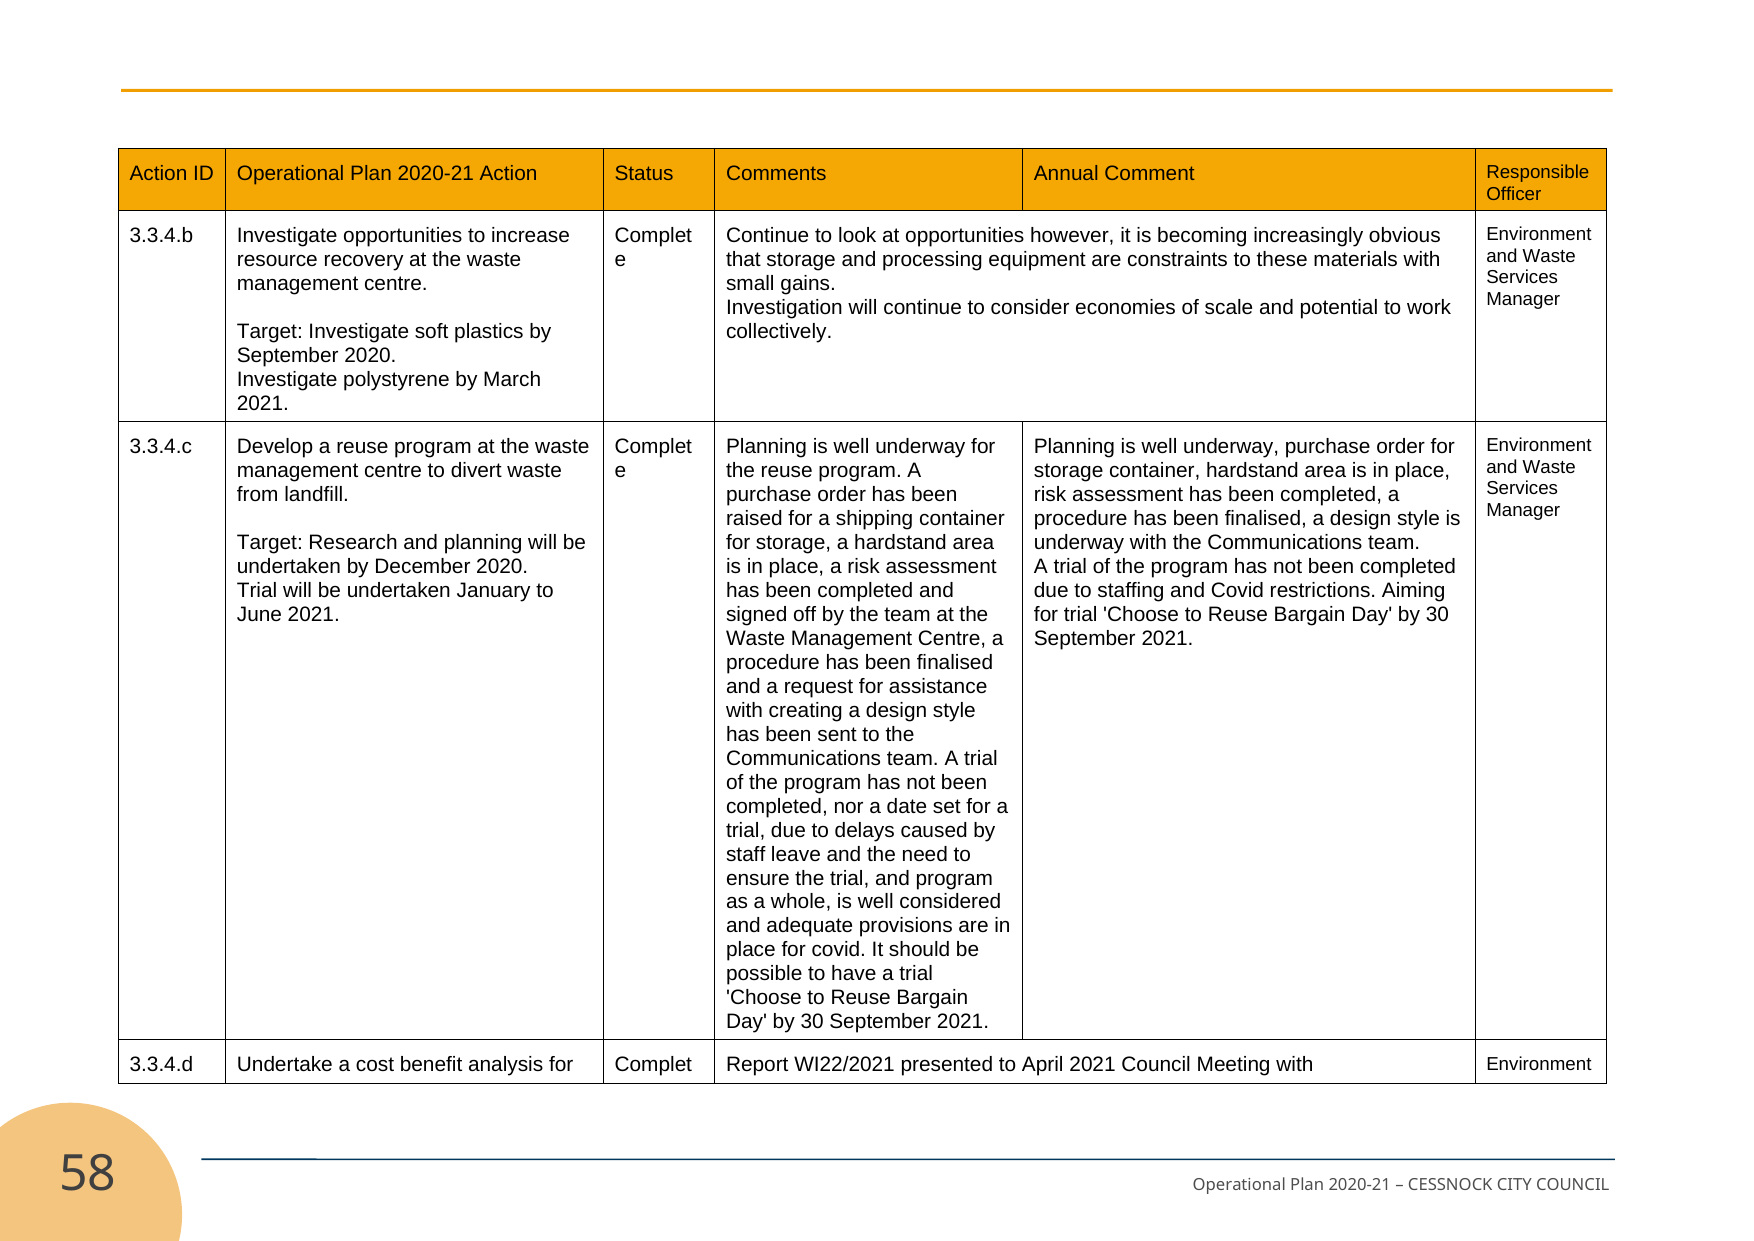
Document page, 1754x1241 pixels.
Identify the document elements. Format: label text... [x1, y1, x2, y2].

table_cell Develop a reuse program at the waste management centre to divert waste from landfill. Target: Research and planning will be undertaken by December 2020. Trial will be undertaken January to June 2021. [226, 422, 603, 1039]
table_cell 3.3.4.b [119, 211, 225, 421]
table_cell Environment and Waste Services Manager [1476, 211, 1606, 421]
table_header Comments [715, 149, 1022, 210]
table_cell Complete [604, 1040, 714, 1082]
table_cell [715, 1040, 1475, 1082]
table_cell Environment and Waste Services Manager [1476, 1040, 1606, 1082]
table_cell 3.3.4.c [119, 422, 225, 1039]
table_cell Environment and Waste Services Manager [1476, 422, 1606, 1039]
table_cell Planning is well underway for the reuse program. A purchase order has been raised for a shipping container for storage, a hardstand area is in place, a risk assessment has been completed and signed off by the team at the Waste Management Centre, a procedure has been finalised and a request for assistance with creating a design style has been sent to the Communications team. A trial of the program has not been completed, nor a date set for a trial, due to delays caused by staff leave and the need to ensure the trial, and program as a whole, is well considered and adequate provisions are in place for covid. It should be possible to have a trial 'Choose to Reuse Bargain Day' by 30 September 2021. [715, 422, 1022, 1039]
table_cell Investigate opportunities to increase resource recovery at the waste management centre. Target: Investigate soft plastics by September 2020. Investigate polystyrene by March 2021. [226, 211, 603, 421]
table_cell Planning is well underway, purchase order for storage container, hardstand area is in place, risk assessment has been completed, a procedure has been finalised, a design style is underway with the Communications team. A trial of the program has not been completed due to staffing and Covid restrictions. Aiming for trial 'Choose to Reuse Bargain Day' by 30 September 2021. [1023, 422, 1475, 1039]
table_cell Complete [604, 422, 714, 1039]
table_header Operational Plan 2020-21 Action [226, 149, 603, 210]
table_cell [226, 1040, 603, 1082]
table_header Responsible Officer [1476, 149, 1606, 210]
table_header Status [604, 149, 714, 210]
table_header Annual Comment [1023, 149, 1475, 210]
table_cell Complete [604, 211, 714, 421]
table_header Action ID [119, 149, 225, 210]
table_cell Continue to look at opportunities however, it is becoming increasingly obvious that storage and processing equipment are constraints to these materials with small gains. Investigation will continue to consider economies of scale and potential to work collectively. [715, 211, 1475, 421]
table_cell 3.3.4.d [119, 1040, 225, 1082]
